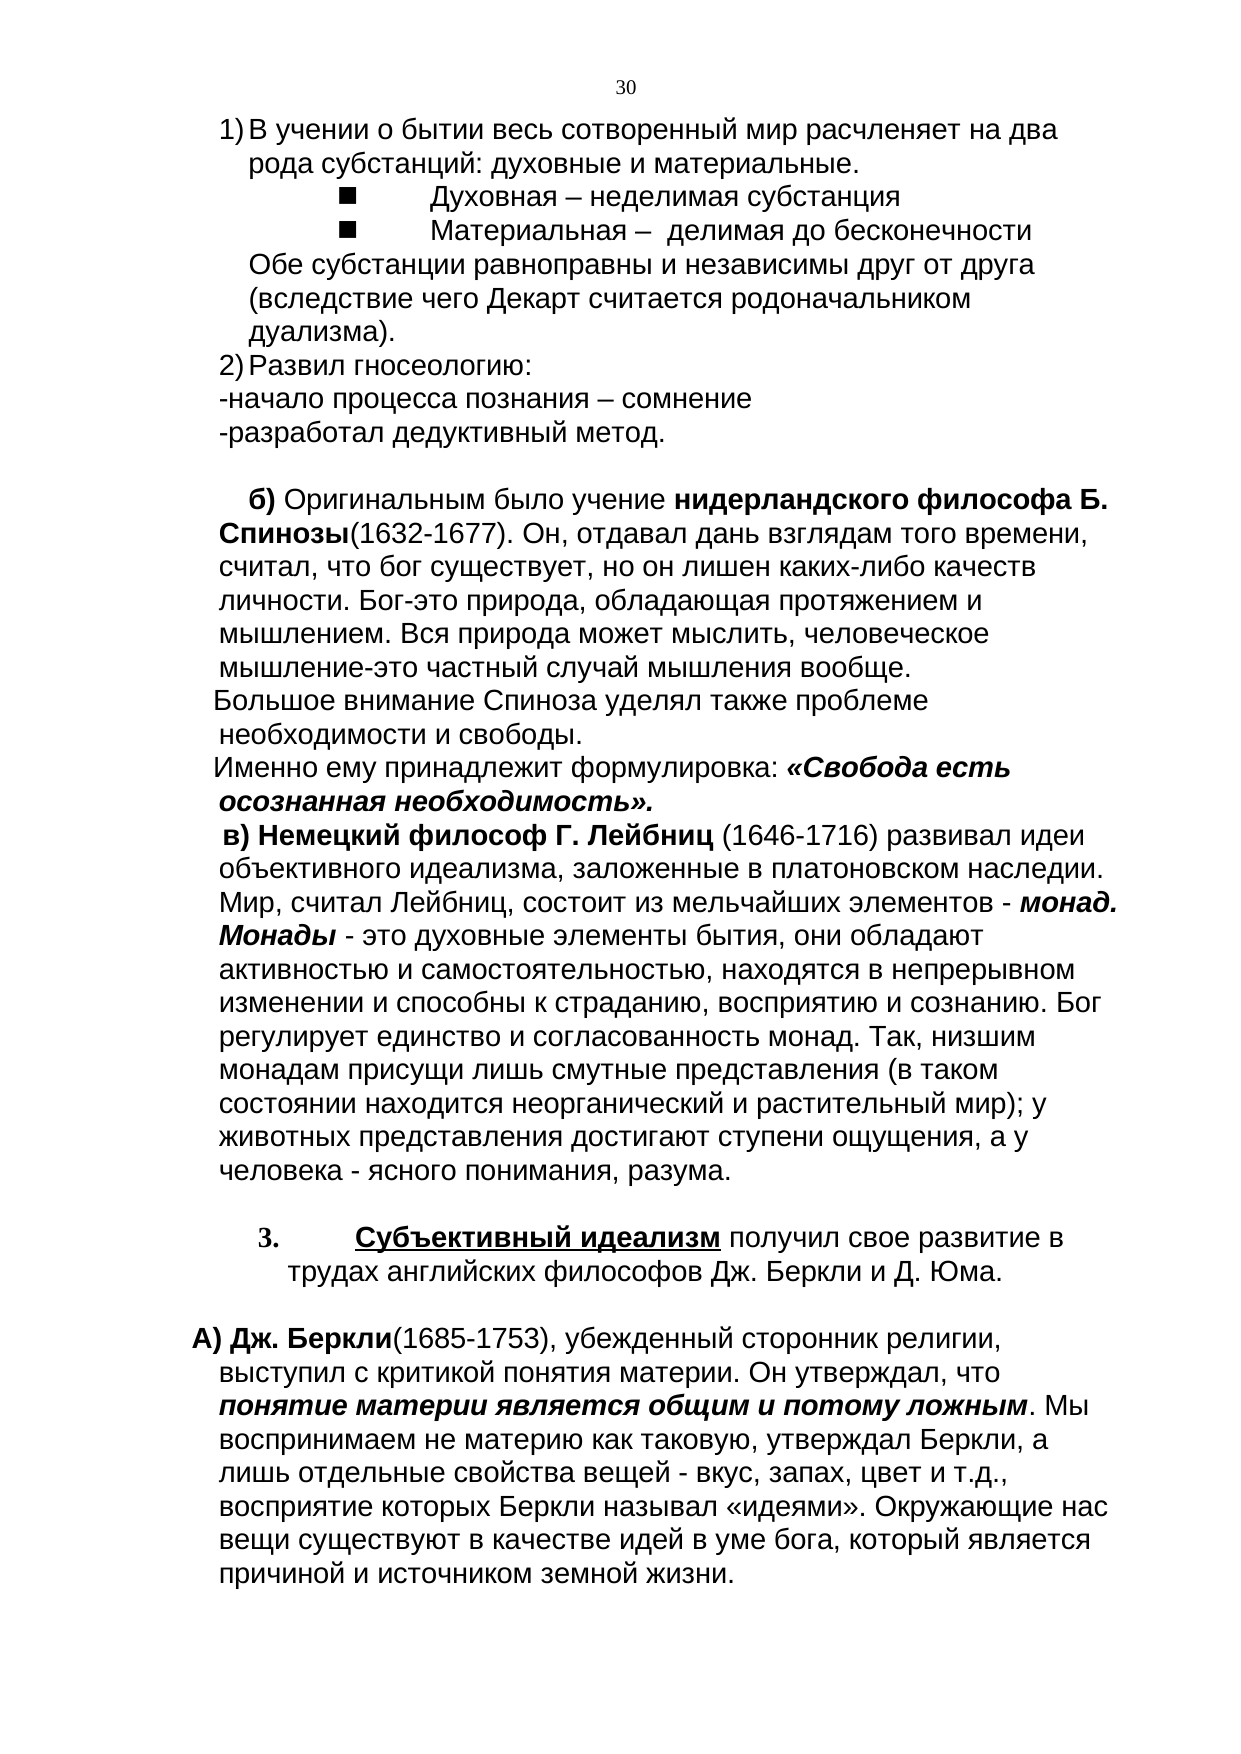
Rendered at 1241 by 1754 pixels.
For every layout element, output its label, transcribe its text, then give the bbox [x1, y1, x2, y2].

list -начало процесса познания – сомнение [218, 381, 1122, 415]
list Большое внимание Спиноза уделял также проблеме необходимости и свободы. [189, 683, 1122, 750]
list В учении о бытии весь сотворенный мир расчленяет на два рода субстанций: духовные и материальные. [218, 112, 1122, 179]
list Субъективный идеализм получил свое развитие в трудах английских философов Дж. Беркли и Д. Юма. [258, 1220, 1122, 1287]
list Материальная – делимая до бесконечности [278, 213, 1122, 247]
list Именно ему принадлежит формулировка: «Свобода есть осознанная необходимость». [189, 750, 1122, 817]
list б) Оригинальным было учение нидерландского философа Б. Спинозы(1632-1677). Он, отдавал дань взглядам того времени, считал, что бог существует, но он лишен каких-либо качеств личности. Бог-это природа, обладающая протяжением и мышлением. Вся природа может мыслить, человеческое мышление-это частный случай мышления вообще. [218, 482, 1122, 683]
list Развил гносеологию: [218, 348, 1122, 381]
list Обе субстанции равноправны и независимы друг от друга (вследствие чего Декарт считается родоначальником дуализма). [248, 247, 1122, 348]
list А) Дж. Беркли(1685-1753), убежденный сторонник религии, выступил с критикой понятия материи. Он утверждал, что понятие материи является общим и потому ложным. Мы воспринимаем не материю как таковую, утверждал Беркли, а лишь отдельные свойства вещей - вкус, запах, цвет и т.д., восприятие которых Беркли называл «идеями». Окружающие нас вещи существуют в качестве идей в уме бога, который является причиной и источником земной жизни. [159, 1321, 1122, 1589]
list в) Немецкий философ Г. Лейбниц (1646-1716) развивал идеи объективного идеализма, заложенные в платоновском наследии. Мир, считал Лейбниц, состоит из мельчайших элементов - монад. Монады - это духовные элементы бытия, они обладают активностью и самостоятельностью, находятся в непрерывном изменении и способны к страданию, восприятию и сознанию. Бог регулирует единство и согласованность монад. Так, низшим монадам присущи лишь смутные представления (в таком состоянии находится неорганический и растительный мир); у животных представления достигают ступени ощущения, а у человека - ясного понимания, разума. [174, 817, 1122, 1186]
list -разработал дедуктивный метод. [218, 415, 1122, 448]
list Духовная – неделимая субстанция [278, 179, 1122, 213]
